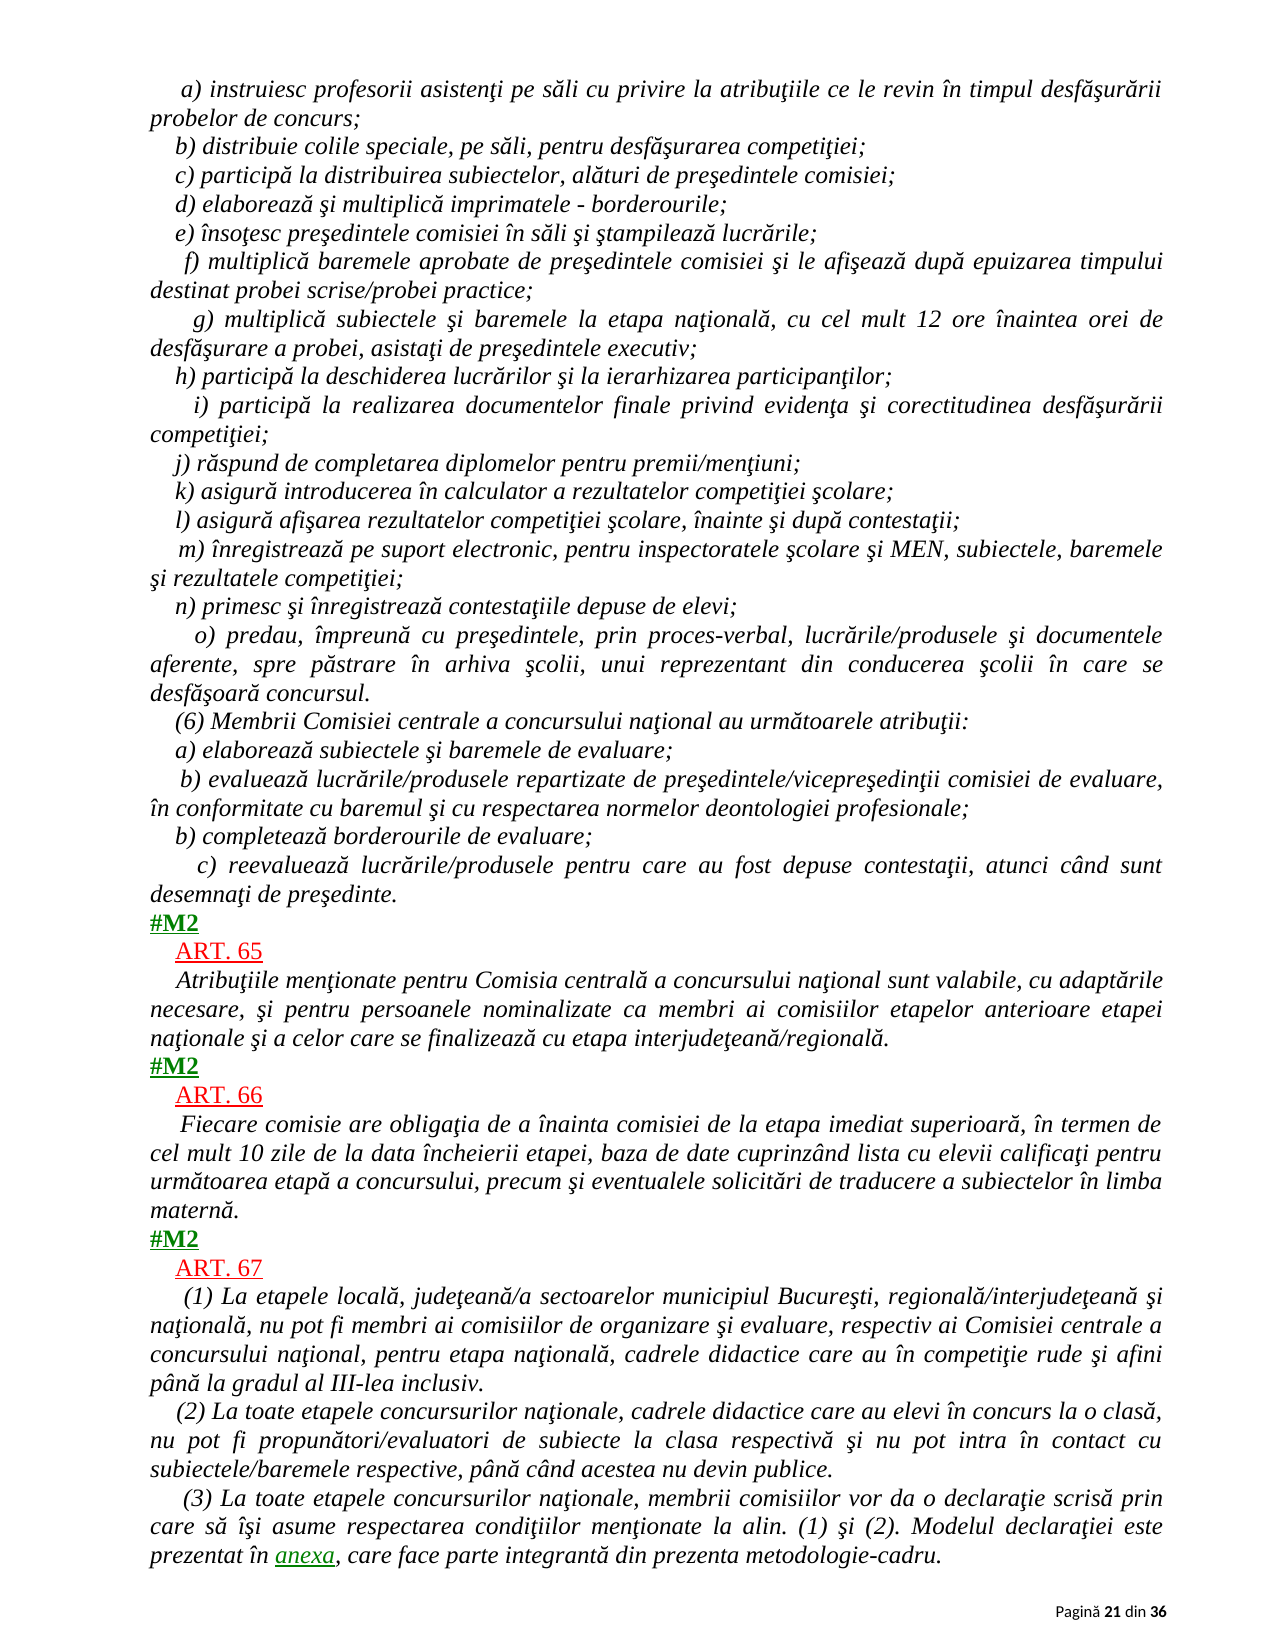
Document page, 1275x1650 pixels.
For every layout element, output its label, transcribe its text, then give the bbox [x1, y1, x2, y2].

text j) răspund de completarea diplomelor pentru premii/menţiuni; [150, 448, 1167, 476]
text #M2 [150, 1224, 1167, 1253]
text #M2 [150, 1051, 1167, 1080]
text a) instruiesc profesorii asistenţi pe săli cu privire la atribuţiile ce le revin în timpul desfăşurării probelor de concurs; [150, 74, 1167, 131]
text h) participă la deschiderea lucrărilor şi la ierarhizarea participanţilor; [150, 361, 1167, 390]
text d) elaborează şi multiplică imprimatele - borderourile; [150, 189, 1167, 218]
text Atribuţiile menţionate pentru Comisia centrală a concursului naţional sunt valabile, cu adaptările necesare, şi pentru persoanele nominalizate ca membri ai comisiilor etapelor anterioare etapei naţionale şi a celor care se finalizează cu etapa interjudeţeană/regională. [150, 965, 1167, 1051]
text (1) La etapele locală, judeţeană/a sectoarelor municipiul Bucureşti, regională/interjudeţeană şi naţională, nu pot fi membri ai comisiilor de organizare şi evaluare, respectiv ai Comisiei centrale a concursului naţional, pentru etapa naţională, cadrele didactice care au în competiţie rude şi afini până la gradul al III-lea inclusiv. [150, 1281, 1167, 1396]
text Fiecare comisie are obligaţia de a înainta comisiei de la etapa imediat superioară, în termen de cel mult 10 zile de la data încheierii etapei, baza de date cuprinzând lista cu elevii calificaţi pentru următoarea etapă a concursului, precum şi eventualele solicitări de traducere a subiectelor în limba maternă. [150, 1109, 1167, 1224]
text (3) La toate etapele concursurilor naţionale, membrii comisiilor vor da o declaraţie scrisă prin care să îşi asume respectarea condiţiilor menţionate la alin. (1) şi (2). Modelul declaraţiei este prezentat în anexa, care face parte integrantă din prezenta metodologie-cadru. [150, 1483, 1167, 1569]
text k) asigură introducerea în calculator a rezultatelor competiţiei şcolare; [150, 476, 1167, 505]
text b) evaluează lucrările/produsele repartizate de preşedintele/vicepreşedinţii comisiei de evaluare, în conformitate cu baremul şi cu respectarea normelor deontologiei profesionale; [150, 764, 1167, 821]
text (2) La toate etapele concursurilor naţionale, cadrele didactice care au elevi în concurs la o clasă, nu pot fi propunători/evaluatori de subiecte la clasa respectivă şi nu pot intra în contact cu subiectele/baremele respective, până când acestea nu devin publice. [150, 1396, 1167, 1483]
text g) multiplică subiectele şi baremele la etapa naţională, cu cel mult 12 ore înaintea orei de desfăşurare a probei, asistaţi de preşedintele executiv; [150, 304, 1167, 361]
text (6) Membrii Comisiei centrale a concursului naţional au următoarele atribuţii: [150, 706, 1167, 735]
text c) participă la distribuirea subiectelor, alături de preşedintele comisiei; [150, 160, 1167, 189]
text e) însoţesc preşedintele comisiei în săli şi ştampilează lucrările; [150, 218, 1167, 246]
text m) înregistrează pe suport electronic, pentru inspectoratele şcolare şi MEN, subiectele, baremele şi rezultatele competiţiei; [150, 534, 1167, 591]
text #M2 [150, 908, 1167, 936]
text l) asigură afişarea rezultatelor competiţiei şcolare, înainte şi după contestaţii; [150, 505, 1167, 534]
text n) primesc şi înregistrează contestaţiile depuse de elevi; [150, 591, 1167, 620]
text b) distribuie colile speciale, pe săli, pentru desfăşurarea competiţiei; [150, 131, 1167, 160]
text a) elaborează subiectele şi baremele de evaluare; [150, 735, 1167, 764]
text i) participă la realizarea documentelor finale privind evidenţa şi corectitudinea desfăşurării competiţiei; [150, 390, 1167, 448]
text ART. 65 [150, 936, 1167, 965]
text o) predau, împreună cu preşedintele, prin proces-verbal, lucrările/produsele şi documentele aferente, spre păstrare în arhiva şcolii, unui reprezentant din conducerea şcolii în care se desfăşoară concursul. [150, 620, 1167, 706]
text ART. 67 [150, 1253, 1167, 1281]
text ART. 66 [150, 1080, 1167, 1109]
text c) reevaluează lucrările/produsele pentru care au fost depuse contestaţii, atunci când sunt desemnaţi de preşedinte. [150, 850, 1167, 908]
text f) multiplică baremele aprobate de preşedintele comisiei şi le afişează după epuizarea timpului destinat probei scrise/probei practice; [150, 246, 1167, 304]
text b) completează borderourile de evaluare; [150, 821, 1167, 850]
